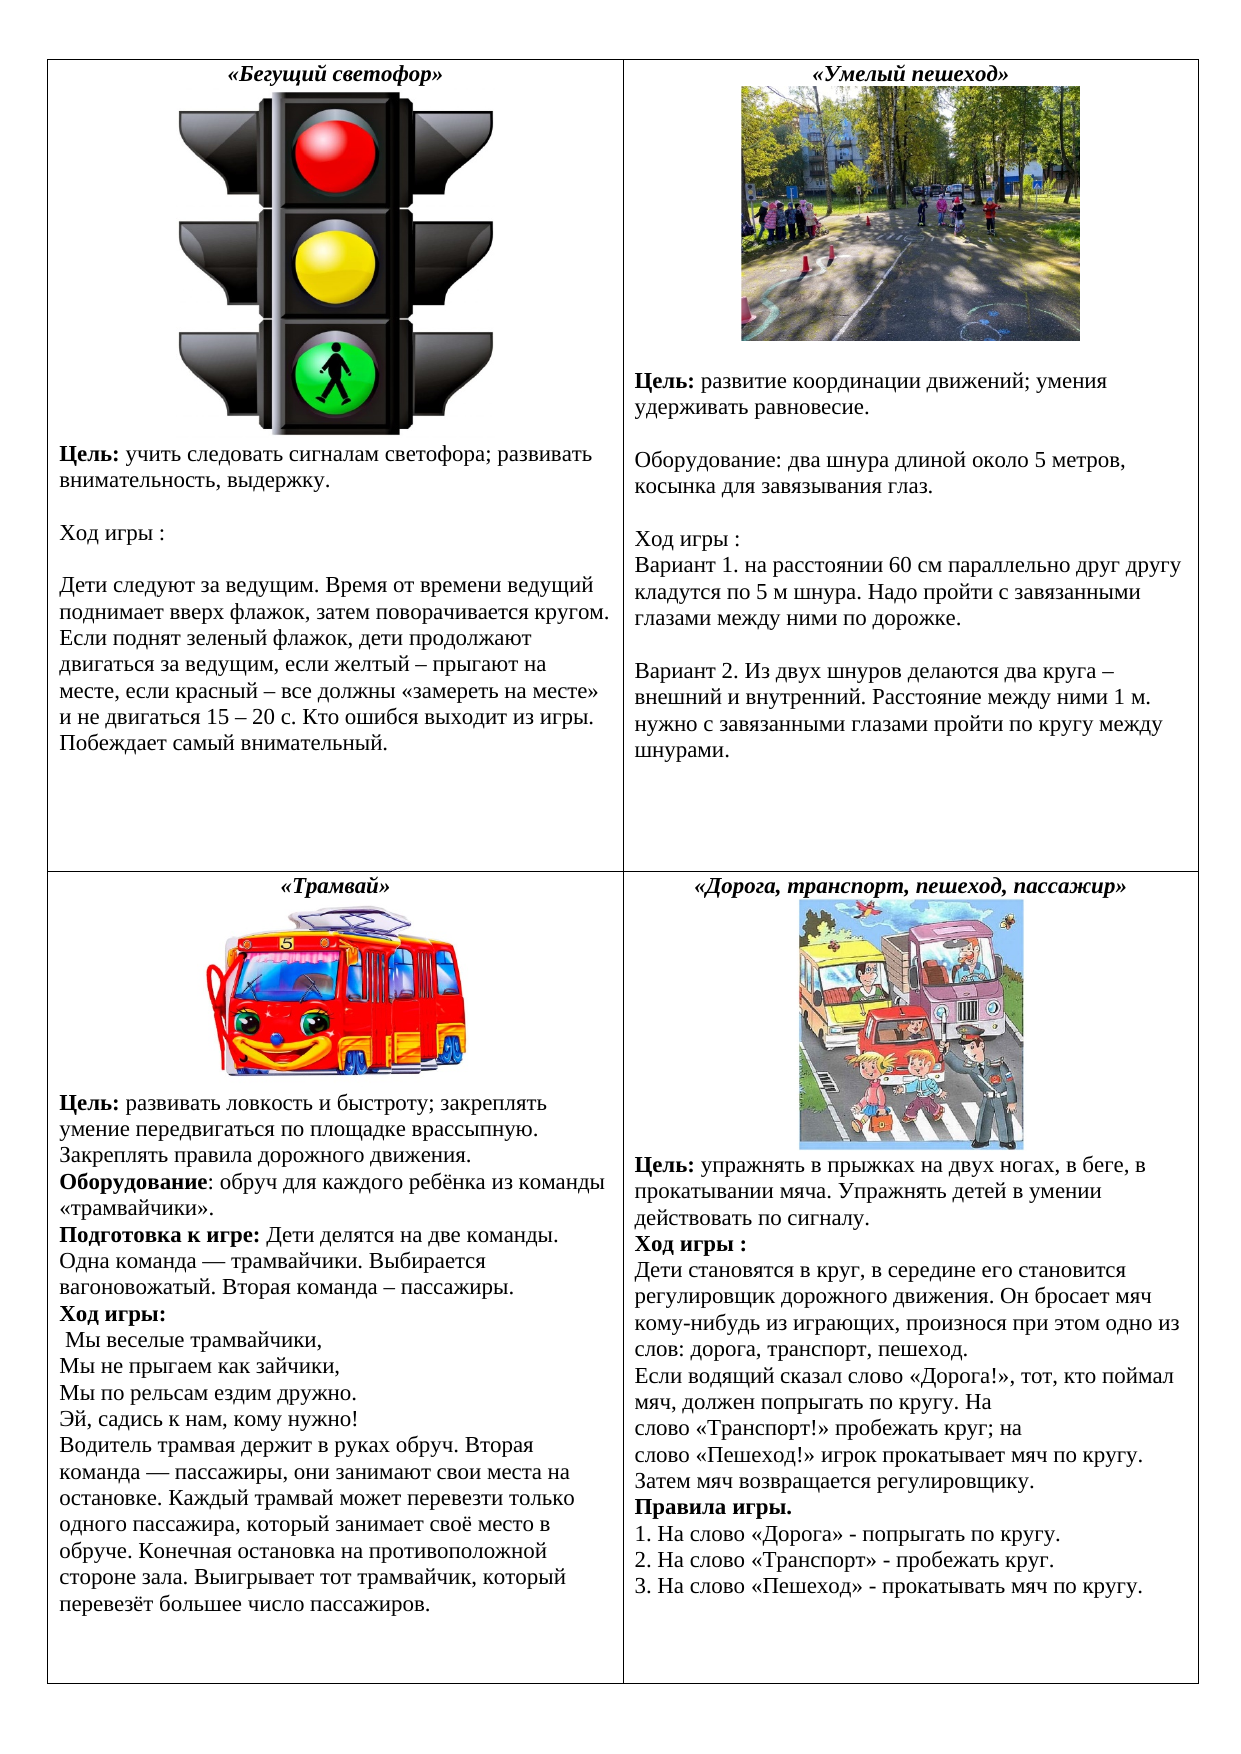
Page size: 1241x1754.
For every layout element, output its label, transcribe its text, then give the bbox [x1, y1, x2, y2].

table_cell «Трамвай» Цель: развивать ловкость и быстроту; закреплять умение передвигаться по площадке врассыпную. Закреплять правила дорожного движения. Оборудование: обруч для каждого ребёнка из команды «трамвайчики». Подготовка к игре: Дети делятся на две команды. Одна команда — трамвайчики. Выбирается вагоновожатый. Вторая команда – пассажиры. Ход игры: Мы веселые трамвайчики, Мы не прыгаем как зайчики, Мы по рельсам ездим дружно. Эй, садись к нам, кому нужно! Водитель трамвая держит в руках обруч. Вторая команда — пассажиры, они занимают свои места на остановке. Каждый трамвай может перевезти только одного пассажира, который занимает своё место в обруче. Конечная остановка на противоположной стороне зала. Выигрывает тот трамвайчик, который перевезёт большее число пассажиров. [48, 872, 623, 1683]
picture [741, 86, 1080, 341]
picture [793, 898, 1029, 1151]
picture [175, 86, 495, 440]
table_header «Бегущий светофор» Цель: учить следовать сигналам светофора; развивать внимательность, выдержку. Ход игры : Дети следуют за ведущим. Время от времени ведущий поднимает вверх флажок, затем поворачивается кругом. Если поднят зеленый флажок, дети продолжают двигаться за ведущим, если желтый – прыгают на месте, если красный – все должны «замереть на месте» и не двигаться 15 – 20 с. Кто ошибся выходит из игры. Побеждает самый внимательный. [48, 60, 623, 871]
table_cell «Дорога, транспорт, пешеход, пассажир» Цель: упражнять в прыжках на двух ногах, в беге, в прокатывании мяча. Упражнять детей в умении действовать по сигналу. Ход игры : Дети становятся в круг, в середине его становится регулировщик дорожного движения. Он бросает мяч кому-нибудь из играющих, произнося при этом одно из слов: дорога, транспорт, пешеход. Если водящий сказал слово «Дорога!», тот, кто поймал мяч, должен попрыгать по кругу. На слово «Транспорт!» пробежать круг; на слово «Пешеход!» игрок прокатывает мяч по кругу. Затем мяч возвращается регулировщику. Правила игры. 1. На слово «Дорога» - попрыгать по кругу. 2. На слово «Транспорт» - пробежать круг. 3. На слово «Пешеход» - прокатывать мяч по кругу. [624, 872, 1198, 1683]
picture [197, 898, 474, 1089]
table_header «Умелый пешеход» Цель: развитие координации движений; умения удерживать равновесие. Оборудование: два шнура длиной около 5 метров, косынка для завязывания глаз. Ход игры : Вариант 1. на расстоянии 60 см параллельно друг другу кладутся по 5 м шнура. Надо пройти с завязанными глазами между ними по дорожке. Вариант 2. Из двух шнуров делаются два круга – внешний и внутренний. Расстояние между ними 1 м. нужно с завязанными глазами пройти по кругу между шнурами. [624, 60, 1198, 871]
